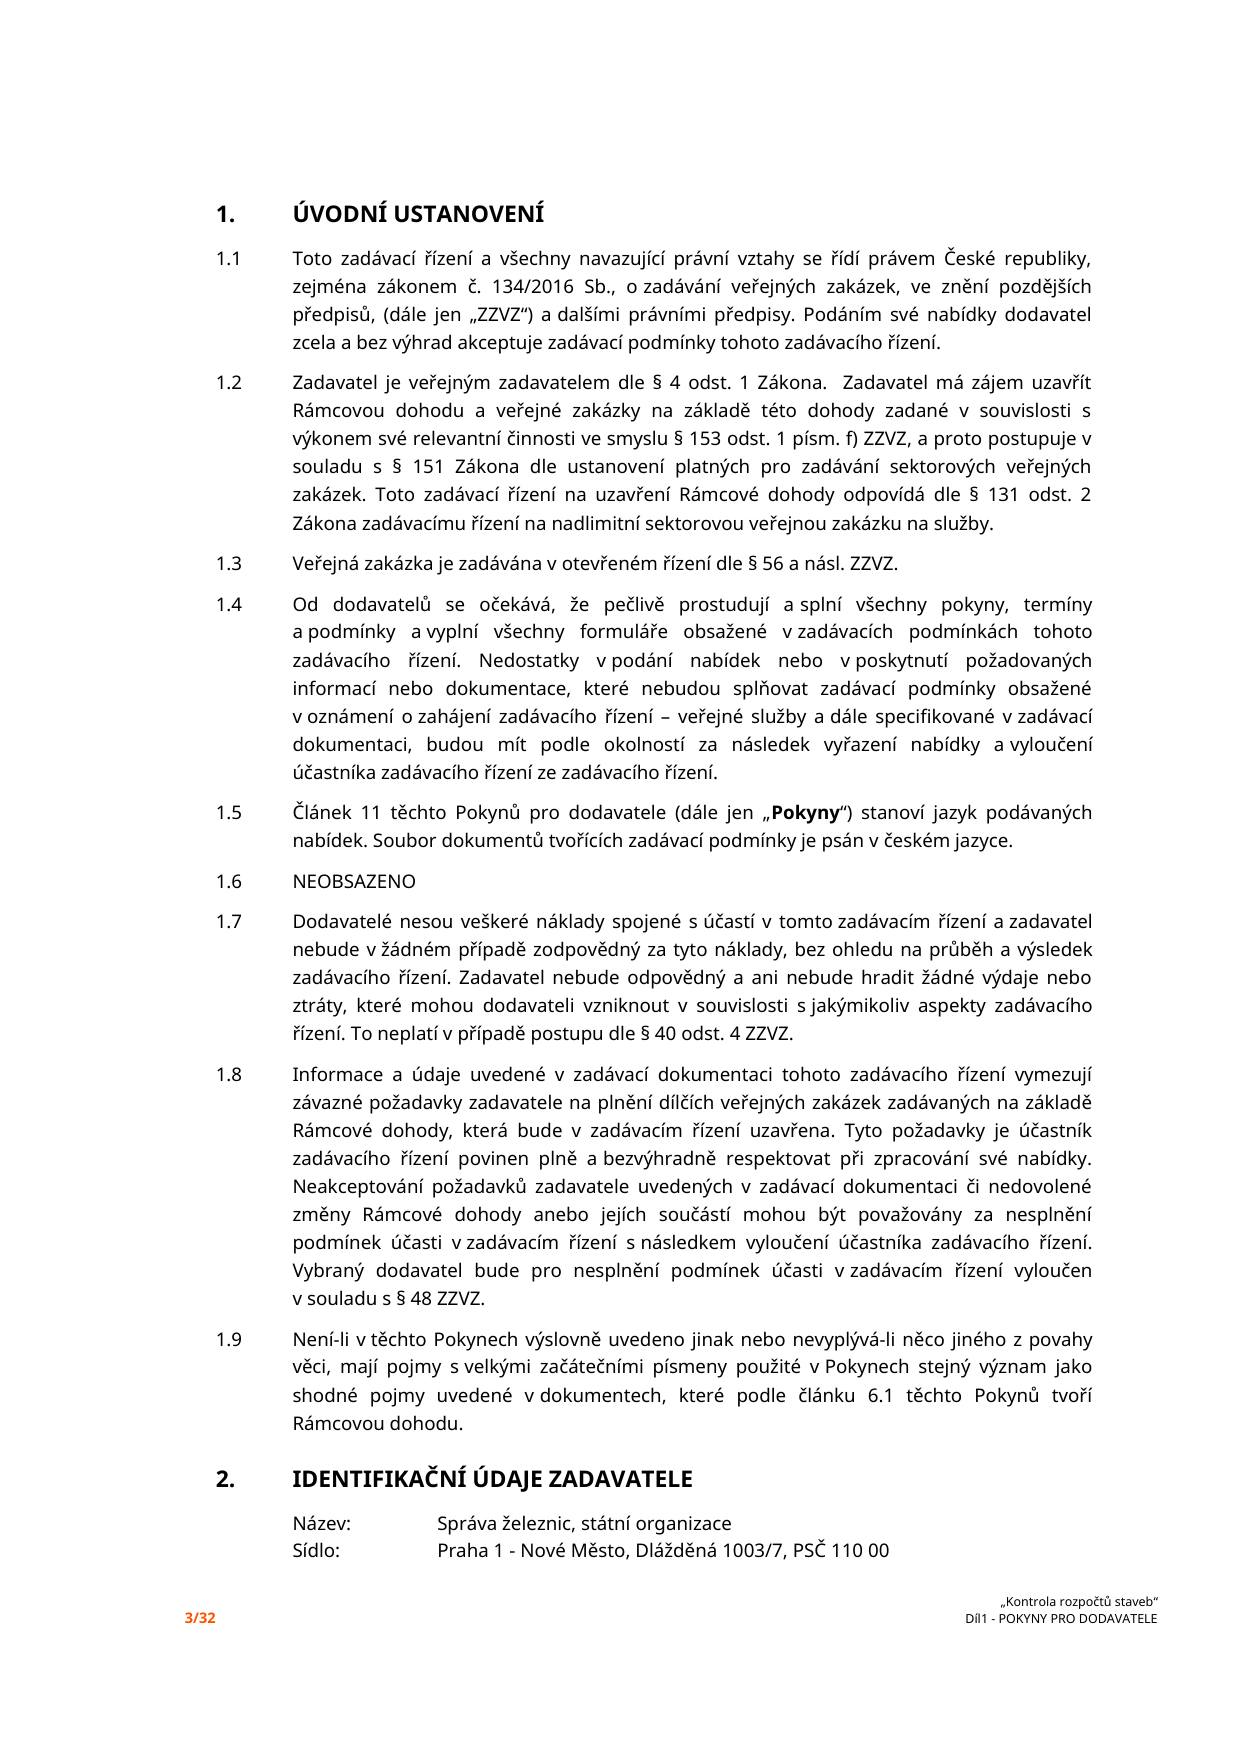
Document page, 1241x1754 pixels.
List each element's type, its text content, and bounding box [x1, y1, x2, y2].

text Název: Správa železnic, státní organizace [292, 1510, 1093, 1535]
text NEOBSAZENO [216, 868, 1093, 893]
text ÚVODNÍ USTANOVENÍ [216, 198, 1093, 229]
text Veřejná zakázka je zadávána v otevřeném řízení dle § 56 a násl. ZZVZ. [216, 550, 1093, 576]
text Není-li v těchto Pokynech výslovně uvedeno jinak nebo nevyplývá-li něco jiného z povahy věci, mají pojmy s velkými začátečními písmeny použité v Pokynech stejný význam jako shodné pojmy uvedené v dokumentech, které podle článku 6.1 těchto Pokynů tvoří Rámcovou dohodu. [216, 1326, 1093, 1435]
text IDENTIFIKAČNÍ ÚDAJE ZADAVATELE [216, 1463, 1093, 1494]
text Dodavatelé nesou veškeré náklady spojené s účastí v tomto zadávacím řízení a zadavatel nebude v žádném případě zodpovědný za tyto náklady, bez ohledu na průběh a výsledek zadávacího řízení. Zadavatel nebude odpovědný a ani nebude hradit žádné výdaje nebo ztráty, které mohou dodavateli vzniknout v souvislosti s jakýmikoliv aspekty zadávacího řízení. To neplatí v případě postupu dle § 40 odst. 4 ZZVZ. [216, 908, 1093, 1046]
text Zadavatel je veřejným zadavatelem dle § 4 odst. 1 Zákona. Zadavatel má zájem uzavřít Rámcovou dohodu a veřejné zakázky na základě této dohody zadané v souvislosti s výkonem své relevantní činnosti ve smyslu § 153 odst. 1 písm. f) ZZVZ, a proto postupuje v souladu s § 151 Zákona dle ustanovení platných pro zadávání sektorových veřejných zakázek. Toto zadávací řízení na uzavření Rámcové dohody odpovídá dle § 131 odst. 2 Zákona zadávacímu řízení na nadlimitní sektorovou veřejnou zakázku na služby. [216, 370, 1093, 535]
text Toto zadávací řízení a všechny navazující právní vztahy se řídí právem České republiky, zejména zákonem č. 134/2016 Sb., o zadávání veřejných zakázek, ve znění pozdějších předpisů, (dále jen „ZZVZ“) a dalšími právními předpisy. Podáním své nabídky dodavatel zcela a bez výhrad akceptuje zadávací podmínky tohoto zadávacího řízení. [216, 245, 1093, 355]
text Od dodavatelů se očekává, že pečlivě prostudují a splní všechny pokyny, termíny a podmínky a vyplní všechny formuláře obsažené v zadávacích podmínkách tohoto zadávacího řízení. Nedostatky v podání nabídek nebo v poskytnutí požadovaných informací nebo dokumentace, které nebudou splňovat zadávací podmínky obsažené v oznámení o zahájení zadávacího řízení – veřejné služby a dále specifikované v zadávací dokumentaci, budou mít podle okolností za následek vyřazení nabídky a vyloučení účastníka zadávacího řízení ze zadávacího řízení. [216, 591, 1093, 784]
text Sídlo: Praha 1 - Nové Město, Dlážděná 1003/7, PSČ 110 00 [292, 1538, 1093, 1563]
text Článek 11 těchto Pokynů pro dodavatele (dále jen „Pokyny“) stanoví jazyk podávaných nabídek. Soubor dokumentů tvořících zadávací podmínky je psán v českém jazyce. [216, 799, 1093, 853]
text Informace a údaje uvedené v zadávací dokumentaci tohoto zadávacího řízení vymezují závazné požadavky zadavatele na plnění dílčích veřejných zakázek zadávaných na základě Rámcové dohody, která bude v zadávacím řízení uzavřena. Tyto požadavky je účastník zadávacího řízení povinen plně a bezvýhradně respektovat při zpracování své nabídky. Neakceptování požadavků zadavatele uvedených v zadávací dokumentaci či nedovolené změny Rámcové dohody anebo jejích součástí mohou být považovány za nesplnění podmínek účasti v zadávacím řízení s následkem vyloučení účastníka zadávacího řízení. Vybraný dodavatel bude pro nesplnění podmínek účasti v zadávacím řízení vyloučen v souladu s § 48 ZZVZ. [216, 1061, 1093, 1311]
